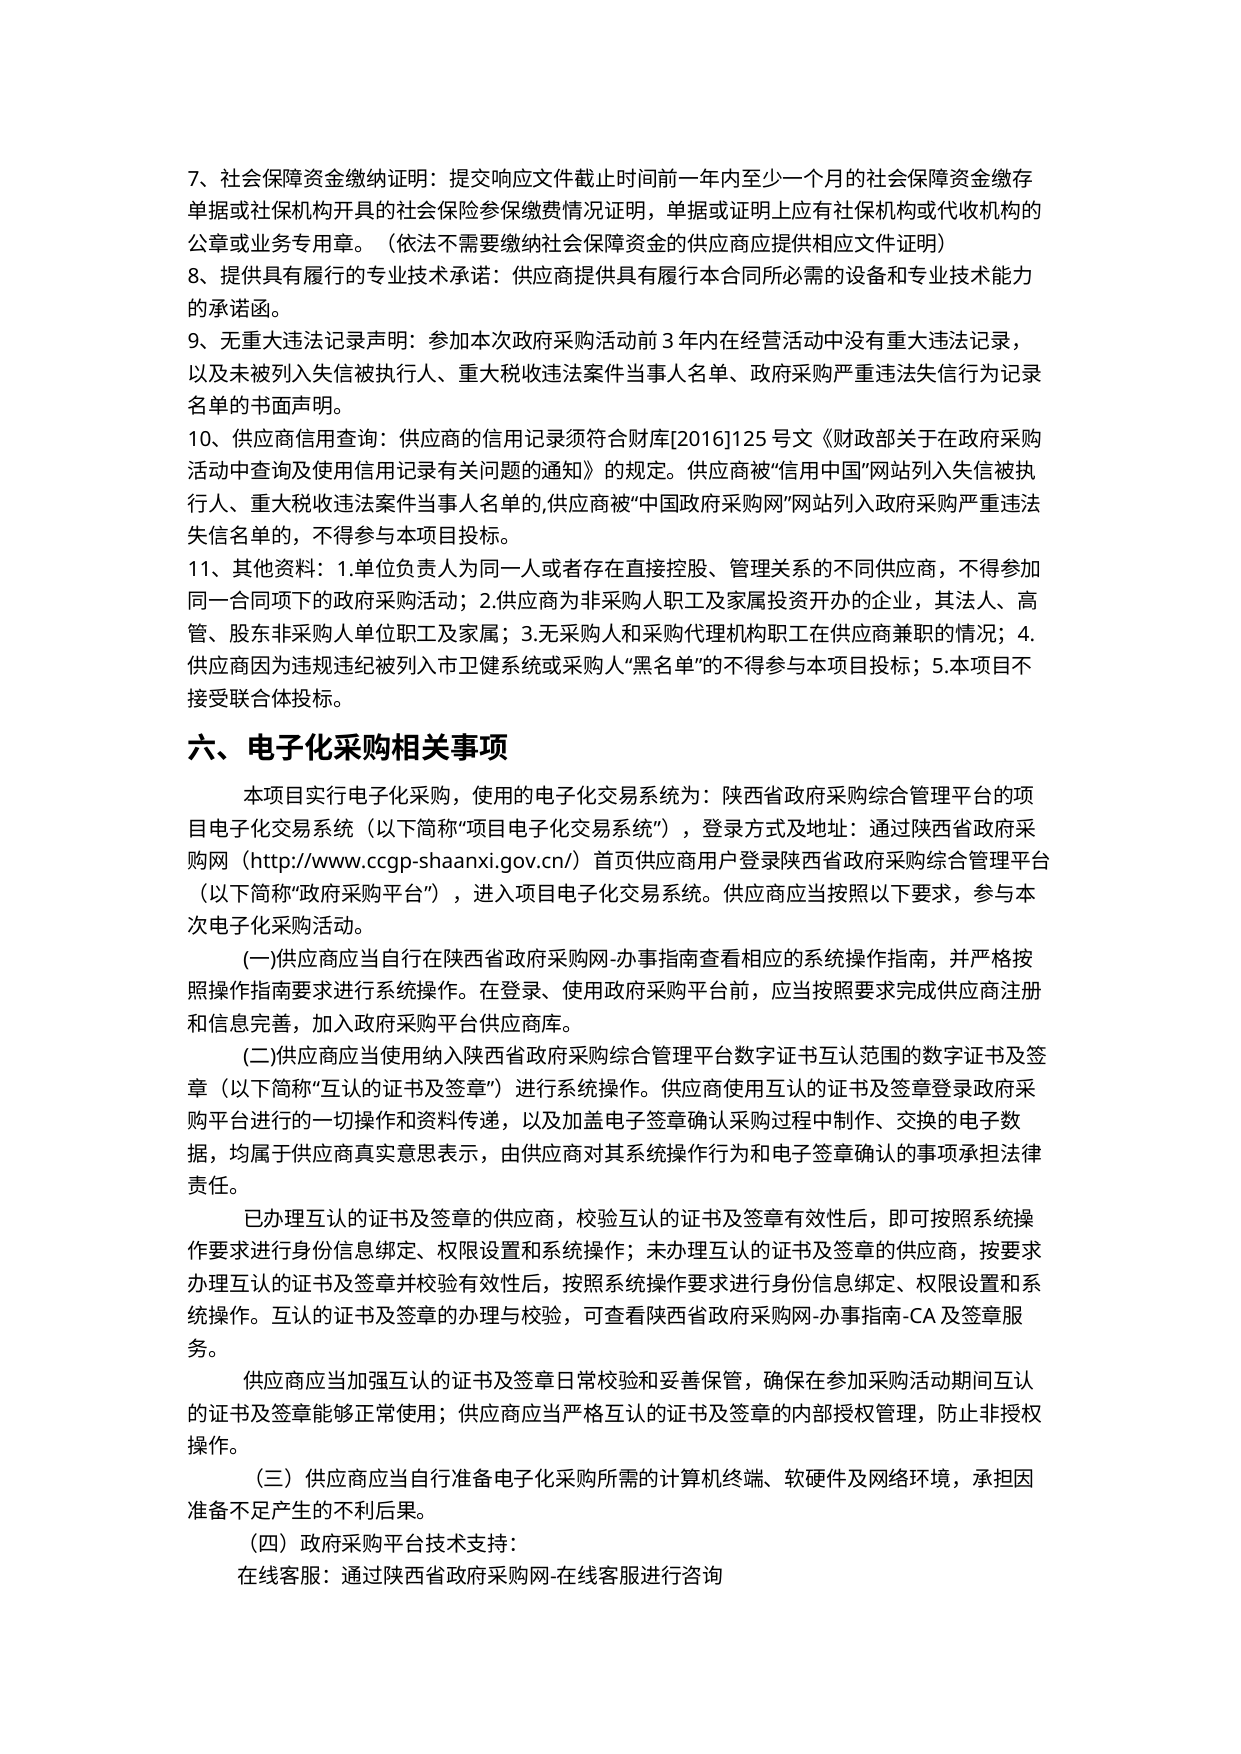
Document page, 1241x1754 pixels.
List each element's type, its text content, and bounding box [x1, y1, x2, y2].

text 7、社会保障资金缴纳证明：提交响应文件截止时间前一年内至少一个月的社会保障资金缴存单据或社保机构开具的社会保险参保缴费情况证明，单据或证明上应有社保机构或代收机构的公章或业务专用章。（依法不需要缴纳社会保障资金的供应商应提供相应文件证明） [187, 162, 1053, 259]
text （四）政府采购平台技术支持： [187, 1527, 1053, 1559]
text 11、其他资料：1.单位负责人为同一人或者存在直接控股、管理关系的不同供应商，不得参加同一合同项下的政府采购活动；2.供应商为非采购人职工及家属投资开办的企业，其法人、高管、股东非采购人单位职工及家属；3.无采购人和采购代理机构职工在供应商兼职的情况；4.供应商因为违规违纪被列入市卫健系统或采购人“黑名单”的不得参与本项目投标；5.本项目不接受联合体投标。 [187, 552, 1053, 714]
text 10、供应商信用查询：供应商的信用记录须符合财库[2016]125号文《财政部关于在政府采购活动中查询及使用信用记录有关问题的通知》的规定。供应商被“信用中国”网站列入失信被执行人、重大税收违法案件当事人名单的,供应商被“中国政府采购网”网站列入政府采购严重违法失信名单的，不得参与本项目投标。 [187, 422, 1053, 552]
text 六、电子化采购相关事项 [187, 714, 1053, 779]
text 已办理互认的证书及签章的供应商，校验互认的证书及签章有效性后，即可按照系统操作要求进行身份信息绑定、权限设置和系统操作；未办理互认的证书及签章的供应商，按要求办理互认的证书及签章并校验有效性后，按照系统操作要求进行身份信息绑定、权限设置和系统操作。互认的证书及签章的办理与校验，可查看陕西省政府采购网-办事指南-CA及签章服务。 [187, 1202, 1053, 1364]
text 本项目实行电子化采购，使用的电子化交易系统为：陕西省政府采购综合管理平台的项目电子化交易系统（以下简称“项目电子化交易系统”），登录方式及地址：通过陕西省政府采购网（http://www.ccgp-shaanxi.gov.cn/）首页供应商用户登录陕西省政府采购综合管理平台（以下简称“政府采购平台”），进入项目电子化交易系统。供应商应当按照以下要求，参与本次电子化采购活动。 [187, 779, 1053, 942]
text （三）供应商应当自行准备电子化采购所需的计算机终端、软硬件及网络环境，承担因准备不足产生的不利后果。 [187, 1462, 1053, 1527]
text 8、提供具有履行的专业技术承诺：供应商提供具有履行本合同所必需的设备和专业技术能力的承诺函。 [187, 259, 1053, 324]
text 9、无重大违法记录声明：参加本次政府采购活动前3年内在经营活动中没有重大违法记录，以及未被列入失信被执行人、重大税收违法案件当事人名单、政府采购严重违法失信行为记录名单的书面声明。 [187, 324, 1053, 422]
text (一)供应商应当自行在陕西省政府采购网-办事指南查看相应的系统操作指南，并严格按照操作指南要求进行系统操作。在登录、使用政府采购平台前，应当按照要求完成供应商注册和信息完善，加入政府采购平台供应商库。 [187, 942, 1053, 1039]
text (二)供应商应当使用纳入陕西省政府采购综合管理平台数字证书互认范围的数字证书及签章（以下简称“互认的证书及签章”）进行系统操作。供应商使用互认的证书及签章登录政府采购平台进行的一切操作和资料传递，以及加盖电子签章确认采购过程中制作、交换的电子数据，均属于供应商真实意思表示，由供应商对其系统操作行为和电子签章确认的事项承担法律责任。 [187, 1039, 1053, 1202]
text 供应商应当加强互认的证书及签章日常校验和妥善保管，确保在参加采购活动期间互认的证书及签章能够正常使用；供应商应当严格互认的证书及签章的内部授权管理，防止非授权操作。 [187, 1364, 1053, 1462]
text 在线客服：通过陕西省政府采购网-在线客服进行咨询 [187, 1559, 1053, 1592]
